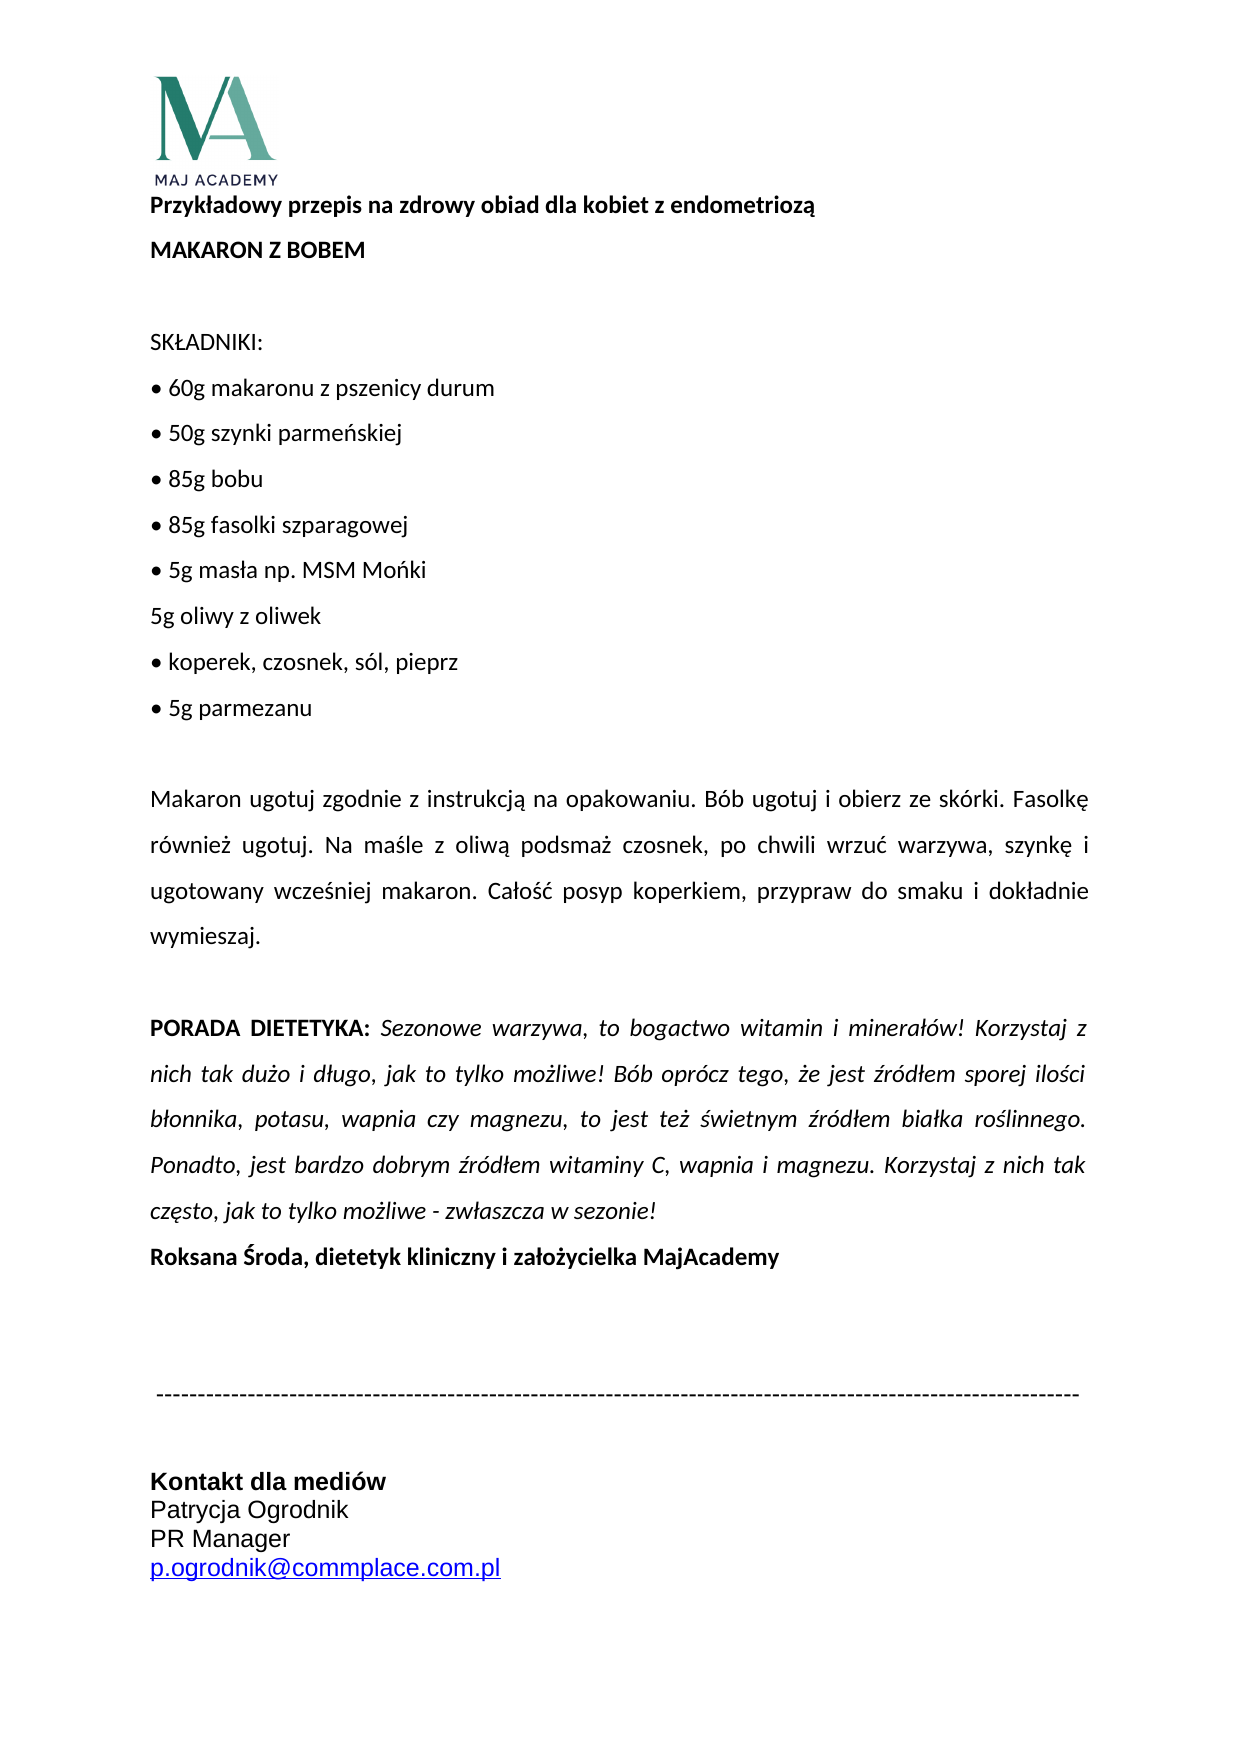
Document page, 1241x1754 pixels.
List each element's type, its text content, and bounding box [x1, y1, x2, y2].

text 5g oliwy z oliwek [150, 600, 1090, 631]
text • 85g bobu [150, 463, 1090, 494]
text Roksana Środa, dietetyk kliniczny i założycielka MajAcademy [150, 1241, 1090, 1271]
text • koperek, czosnek, sól, pieprz [150, 646, 1090, 677]
text Makaron ugotuj zgodnie z instrukcją na opakowaniu. Bób ugotuj i obierz ze skórki. Fasolkę również ugotuj. Na maśle z oliwą podsmaż czosnek, po chwili wrzuć warzywa, szynkę i ugotowany wcześniej makaron. Całość posyp koperkiem, przypraw do smaku i dokładnie wymieszaj. [150, 783, 1090, 951]
text • 85g fasolki szparagowej [150, 509, 1090, 539]
text PORADA DIETETYKA: Sezonowe warzywa, to bogactwo witamin i minerałów! Korzystaj z nich tak dużo i długo, jak to tylko możliwe! Bób oprócz tego, że jest źródłem sporej ilości błonnika, potasu, wapnia czy magnezu, to jest też świetnym źródłem białka roślinnego. Ponadto, jest bardzo dobrym źródłem witaminy C, wapnia i magnezu. Korzystaj z nich tak często, jak to tylko możliwe - zwłaszcza w sezonie! [150, 1012, 1090, 1225]
text SKŁADNIKI: [150, 326, 1090, 357]
text MAKARON Z BOBEM [150, 234, 1090, 265]
picture [150, 75, 280, 189]
text • 60g makaronu z pszenicy durum [150, 372, 1090, 402]
text Kontakt dla mediów [150, 1467, 1090, 1495]
text Przykładowy przepis na zdrowy obiad dla kobiet z endometriozą [150, 189, 1090, 219]
text • 5g masła np. MSM Mońki [150, 555, 1090, 585]
text • 5g parmezanu [150, 692, 1090, 722]
text p.ogrodnik@commplace.com.pl [150, 1553, 1090, 1582]
text --------------------------------------------------------------------------------------------------------------- [150, 1378, 1090, 1408]
text Patrycja Ogrodnik [150, 1495, 1090, 1524]
text • 50g szynki parmeńskiej [150, 417, 1090, 448]
text PR Manager [150, 1524, 1090, 1553]
